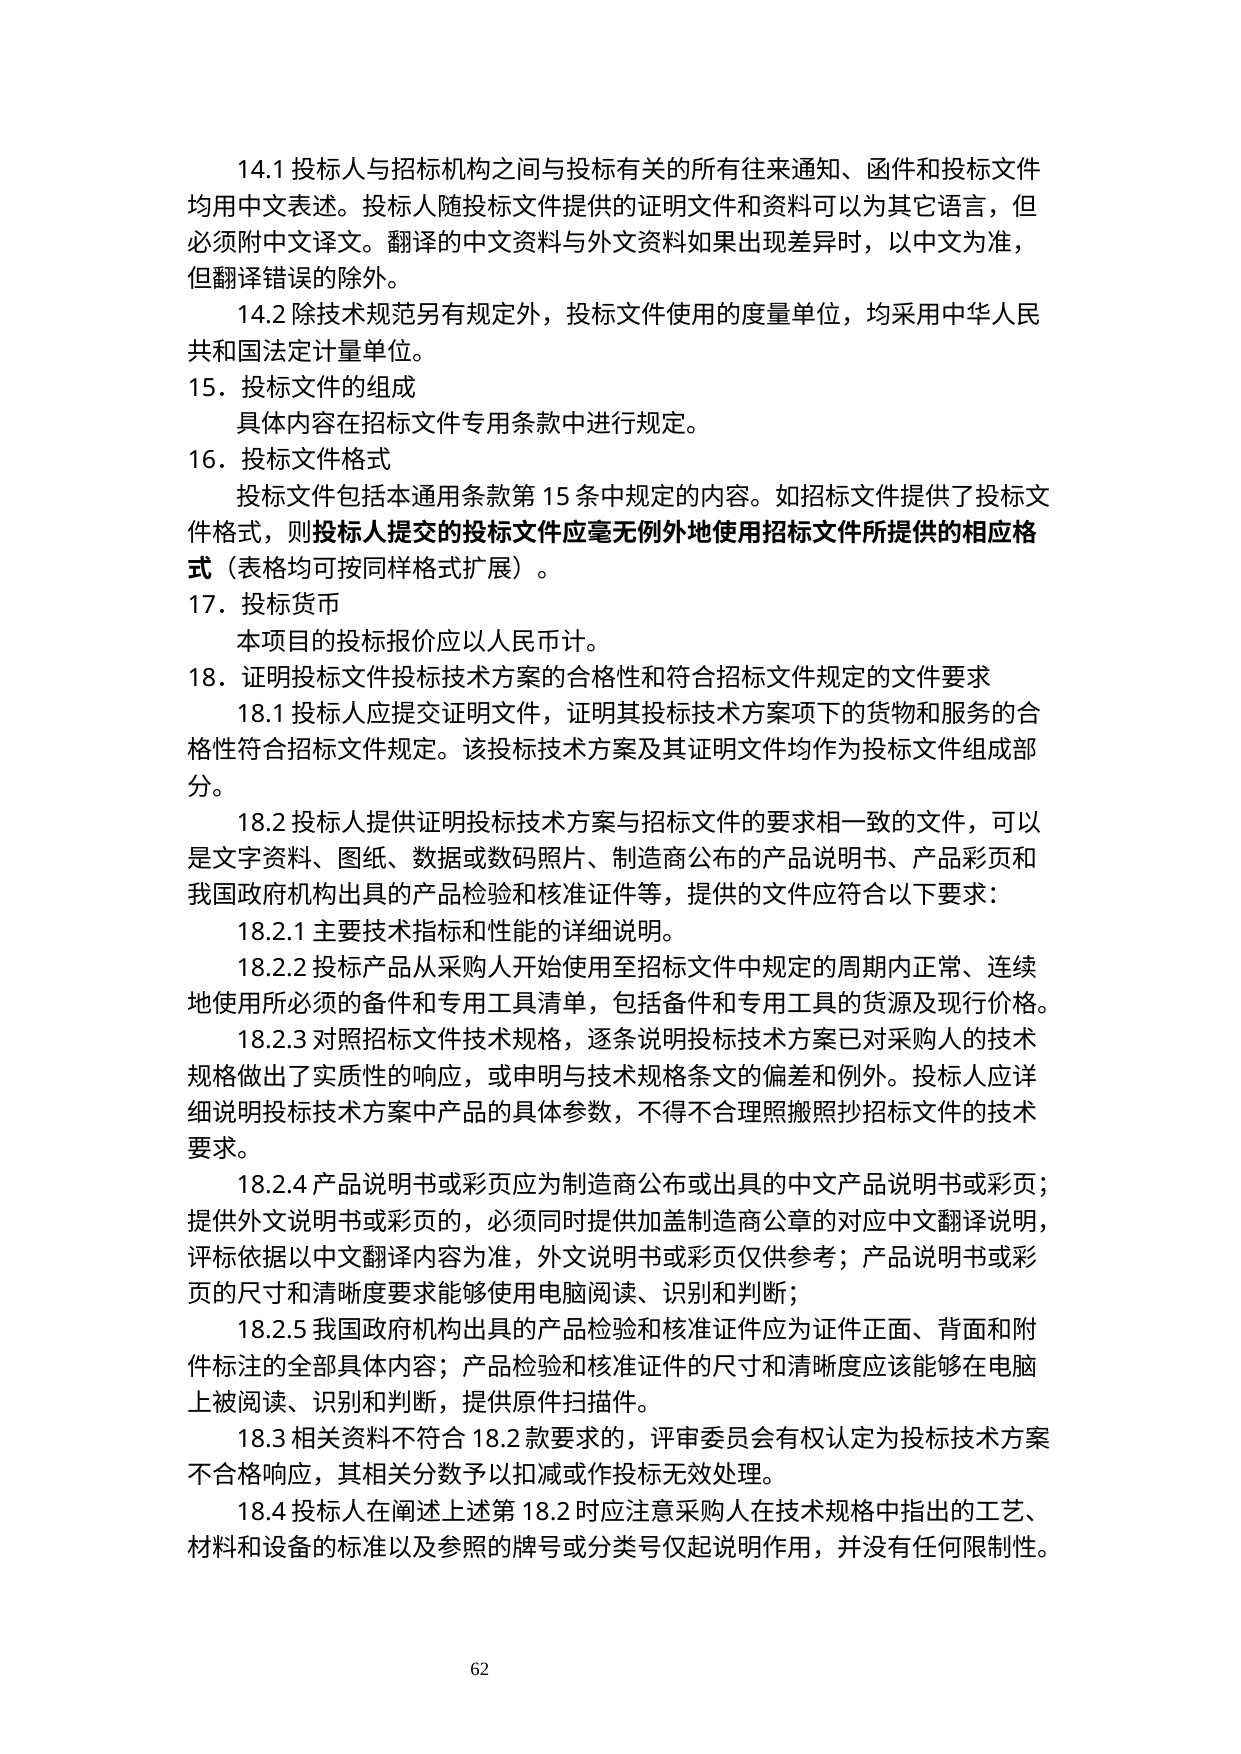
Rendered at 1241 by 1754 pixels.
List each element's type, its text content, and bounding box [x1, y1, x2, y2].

text 15．投标文件的组成 [187, 367, 1053, 404]
text 投标文件包括本通用条款第15条中规定的内容。如招标文件提供了投标文件格式，则投标人提交的投标文件应毫无例外地使用招标文件所提供的相应格式（表格均可按同样格式扩展）。 [187, 476, 1053, 585]
text 14.1投标人与招标机构之间与投标有关的所有往来通知、函件和投标文件均用中文表述。投标人随投标文件提供的证明文件和资料可以为其它语言，但必须附中文译文。翻译的中文资料与外文资料如果出现差异时，以中文为准，但翻译错误的除外。 [187, 150, 1053, 295]
text 具体内容在招标文件专用条款中进行规定。 [187, 404, 1053, 440]
text 18.2.2投标产品从采购人开始使用至招标文件中规定的周期内正常、连续地使用所必须的备件和专用工具清单，包括备件和专用工具的货源及现行价格。 [187, 947, 1053, 1020]
text 18.3相关资料不符合18.2款要求的，评审委员会有权认定为投标技术方案不合格响应，其相关分数予以扣减或作投标无效处理。 [187, 1419, 1053, 1491]
text 18.2.4产品说明书或彩页应为制造商公布或出具的中文产品说明书或彩页；提供外文说明书或彩页的，必须同时提供加盖制造商公章的对应中文翻译说明，评标依据以中文翻译内容为准，外文说明书或彩页仅供参考；产品说明书或彩页的尺寸和清晰度要求能够使用电脑阅读、识别和判断； [187, 1165, 1053, 1310]
text 18．证明投标文件投标技术方案的合格性和符合招标文件规定的文件要求 [187, 657, 1053, 694]
text 18.2.3对照招标文件技术规格，逐条说明投标技术方案已对采购人的技术规格做出了实质性的响应，或申明与技术规格条文的偏差和例外。投标人应详细说明投标技术方案中产品的具体参数，不得不合理照搬照抄招标文件的技术要求。 [187, 1020, 1053, 1165]
text 17．投标货币 [187, 585, 1053, 621]
text 16．投标文件格式 [187, 440, 1053, 476]
text 18.1投标人应提交证明文件，证明其投标技术方案项下的货物和服务的合格性符合招标文件规定。该投标技术方案及其证明文件均作为投标文件组成部分。 [187, 694, 1053, 802]
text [187, 1491, 1053, 1564]
text 18.2.1主要技术指标和性能的详细说明。 [187, 911, 1053, 947]
text 本项目的投标报价应以人民币计。 [187, 621, 1053, 657]
text 18.2投标人提供证明投标技术方案与招标文件的要求相一致的文件，可以是文字资料、图纸、数据或数码照片、制造商公布的产品说明书、产品彩页和我国政府机构出具的产品检验和核准证件等，提供的文件应符合以下要求： [187, 802, 1053, 911]
text 18.2.5我国政府机构出具的产品检验和核准证件应为证件正面、背面和附件标注的全部具体内容；产品检验和核准证件的尺寸和清晰度应该能够在电脑上被阅读、识别和判断，提供原件扫描件。 [187, 1310, 1053, 1419]
text 14.2除技术规范另有规定外，投标文件使用的度量单位，均采用中华人民共和国法定计量单位。 [187, 295, 1053, 367]
